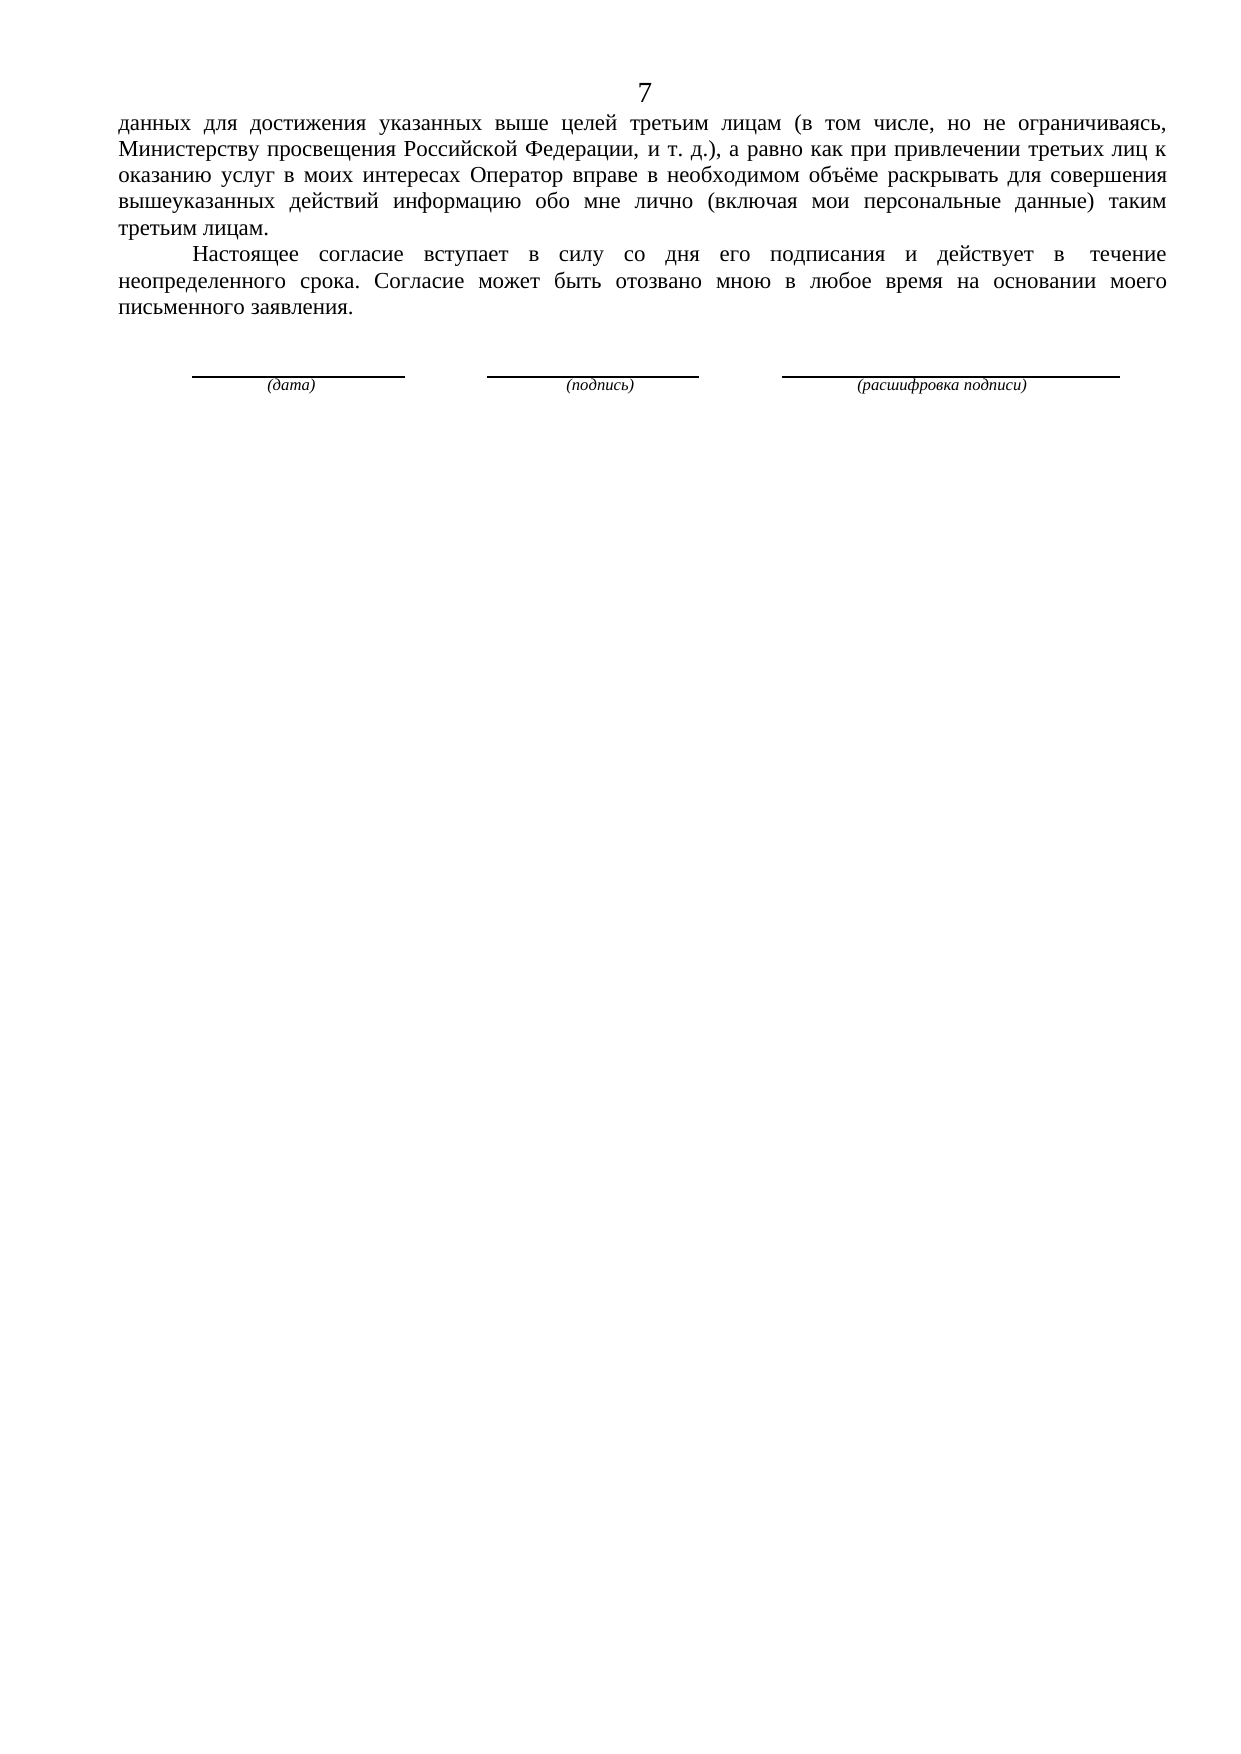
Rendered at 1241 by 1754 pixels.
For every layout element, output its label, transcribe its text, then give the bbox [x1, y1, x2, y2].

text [118, 108, 1167, 240]
text Настоящее согласие вступает в силу со дня его подписания и действует в течение неопределенного срока. Согласие может быть отозвано мною в любое время на основании моего письменного заявления. [118, 240, 1167, 319]
text (дата) (подпись) (расшифровка подписи) [123, 372, 1171, 394]
